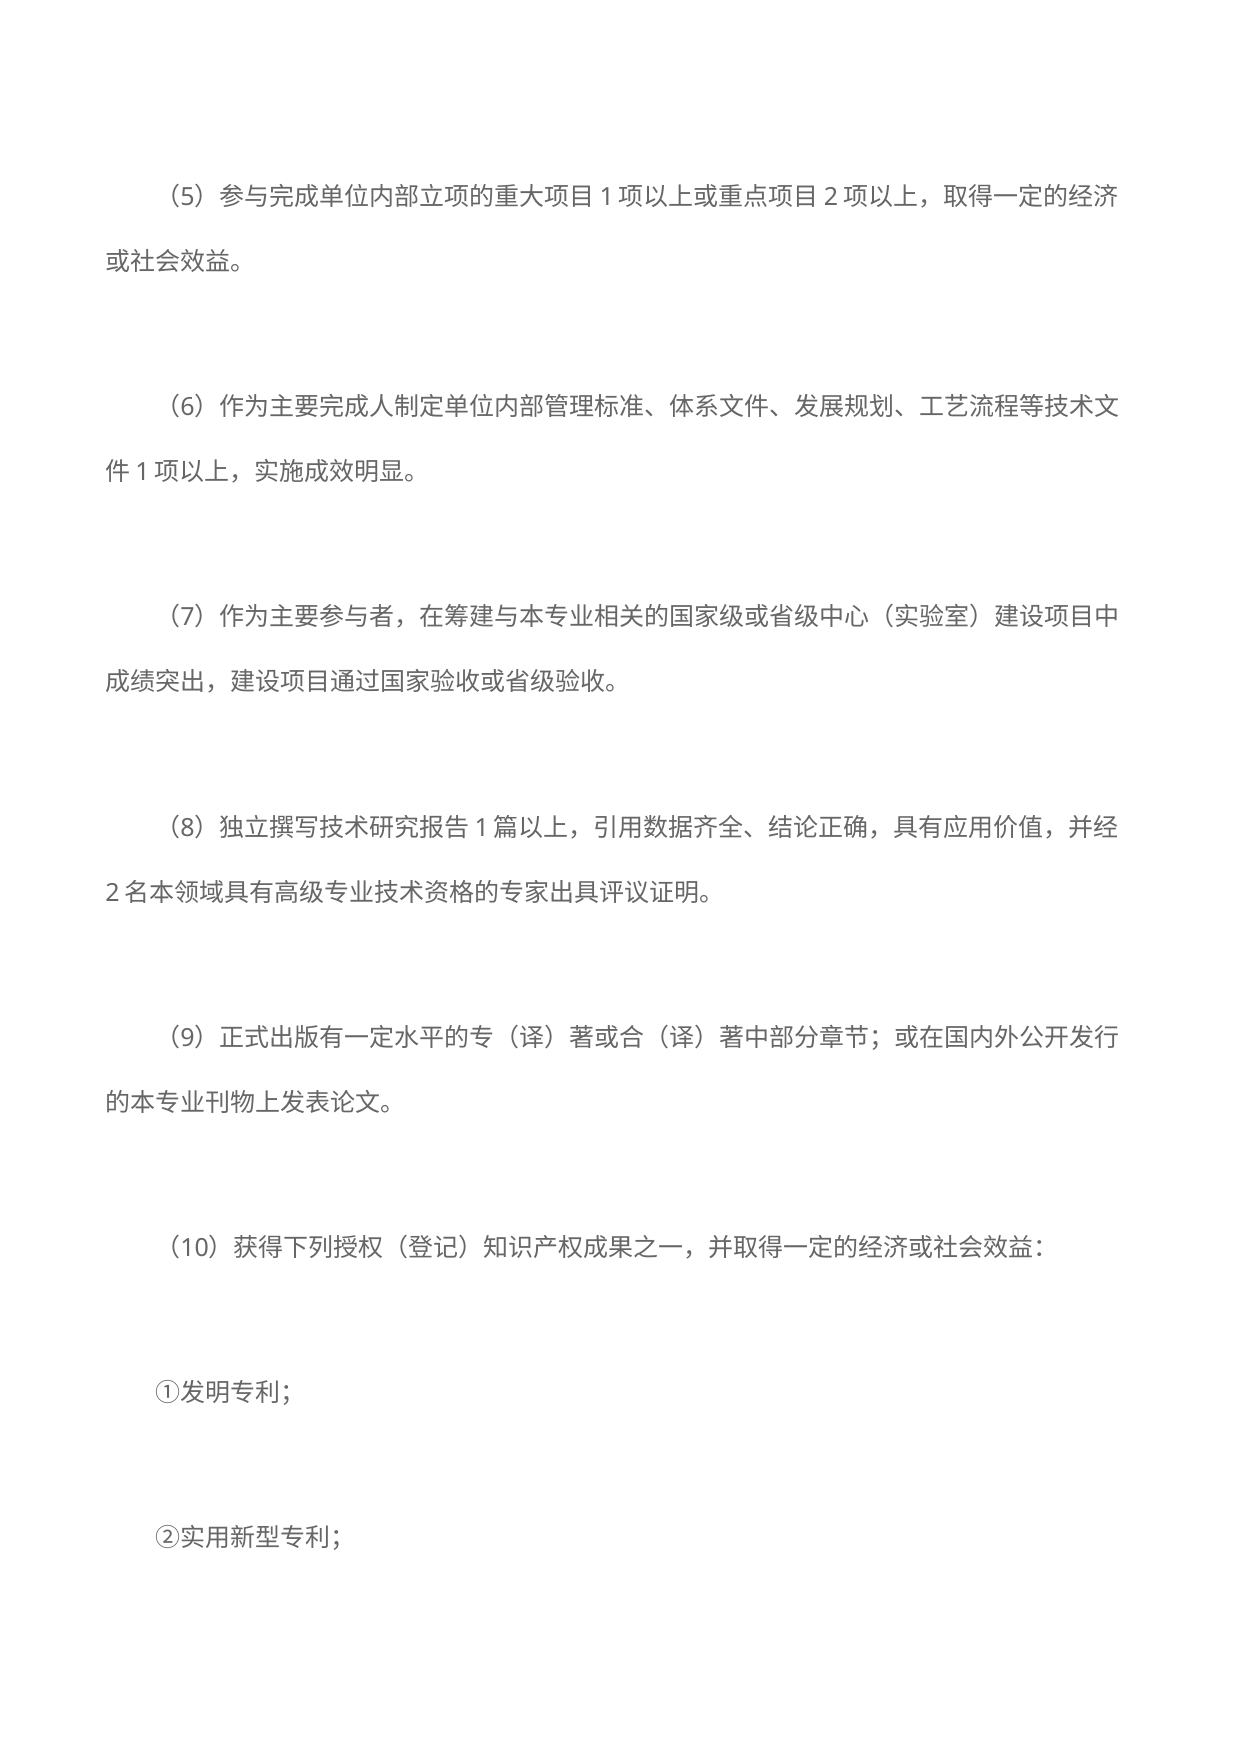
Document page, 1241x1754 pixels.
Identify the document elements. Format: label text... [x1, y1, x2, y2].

text （9）正式出版有一定水平的专（译）著或合（译）著中部分章节；或在国内外公开发行的本专业刊物上发表论文。 [105, 1003, 1135, 1133]
text （5）参与完成单位内部立项的重大项目1项以上或重点项目2项以上，取得一定的经济或社会效益。 [105, 162, 1135, 292]
text （7）作为主要参与者，在筹建与本专业相关的国家级或省级中心（实验室）建设项目中成绩突出，建设项目通过国家验收或省级验收。 [105, 582, 1135, 712]
text ②实用新型专利； [105, 1503, 1135, 1568]
text （10）获得下列授权（登记）知识产权成果之一，并取得一定的经济或社会效益： [105, 1213, 1135, 1278]
text （6）作为主要完成人制定单位内部管理标准、体系文件、发展规划、工艺流程等技术文件1项以上，实施成效明显。 [105, 372, 1135, 502]
text （8）独立撰写技术研究报告1篇以上，引用数据齐全、结论正确，具有应用价值，并经2名本领域具有高级专业技术资格的专家出具评议证明。 [105, 793, 1135, 923]
text ①发明专利； [105, 1358, 1135, 1423]
